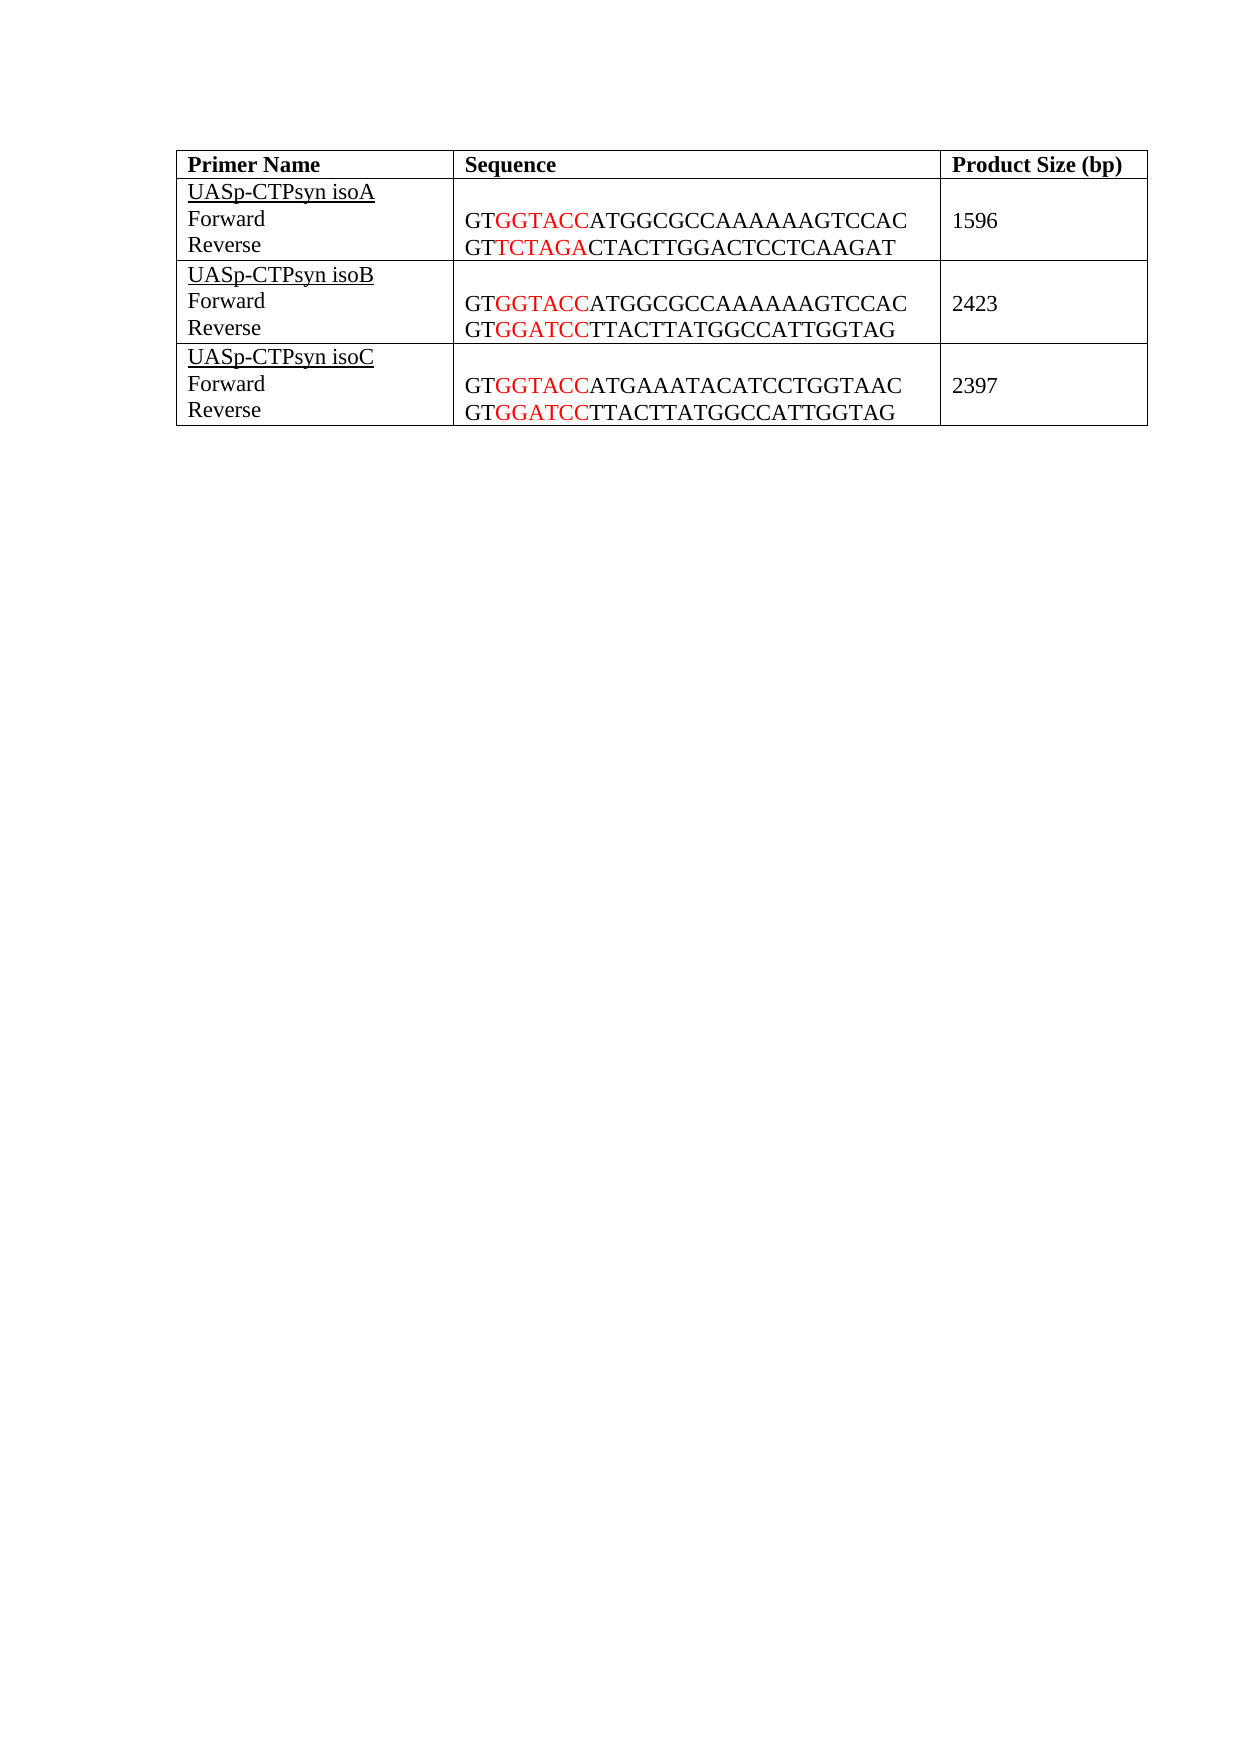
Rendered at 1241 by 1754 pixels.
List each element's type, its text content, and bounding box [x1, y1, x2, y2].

table_cell 2423 [941, 261, 1147, 342]
table_cell GTGGTACCATGAAATACATCCTGGTAAC GTGGATCCTTACTTATGGCCATTGGTAG [454, 344, 940, 425]
table_cell UASp-CTPsyn isoB Forward Reverse [177, 261, 453, 342]
table_header Sequence [454, 151, 940, 177]
table_cell UASp-CTPsyn isoC Forward Reverse [177, 344, 453, 425]
table_cell GTGGTACCATGGCGCCAAAAAAGTCCAC GTGGATCCTTACTTATGGCCATTGGTAG [454, 261, 940, 342]
table_header Product Size (bp) [941, 151, 1147, 177]
table_header Primer Name [177, 151, 453, 177]
table_cell 1596 [941, 179, 1147, 260]
table_cell GTGGTACCATGGCGCCAAAAAAGTCCAC GTTCTAGACTACTTGGACTCCTCAAGAT [454, 179, 940, 260]
table_cell UASp-CTPsyn isoA Forward Reverse [177, 179, 453, 260]
table_cell 2397 [941, 344, 1147, 425]
